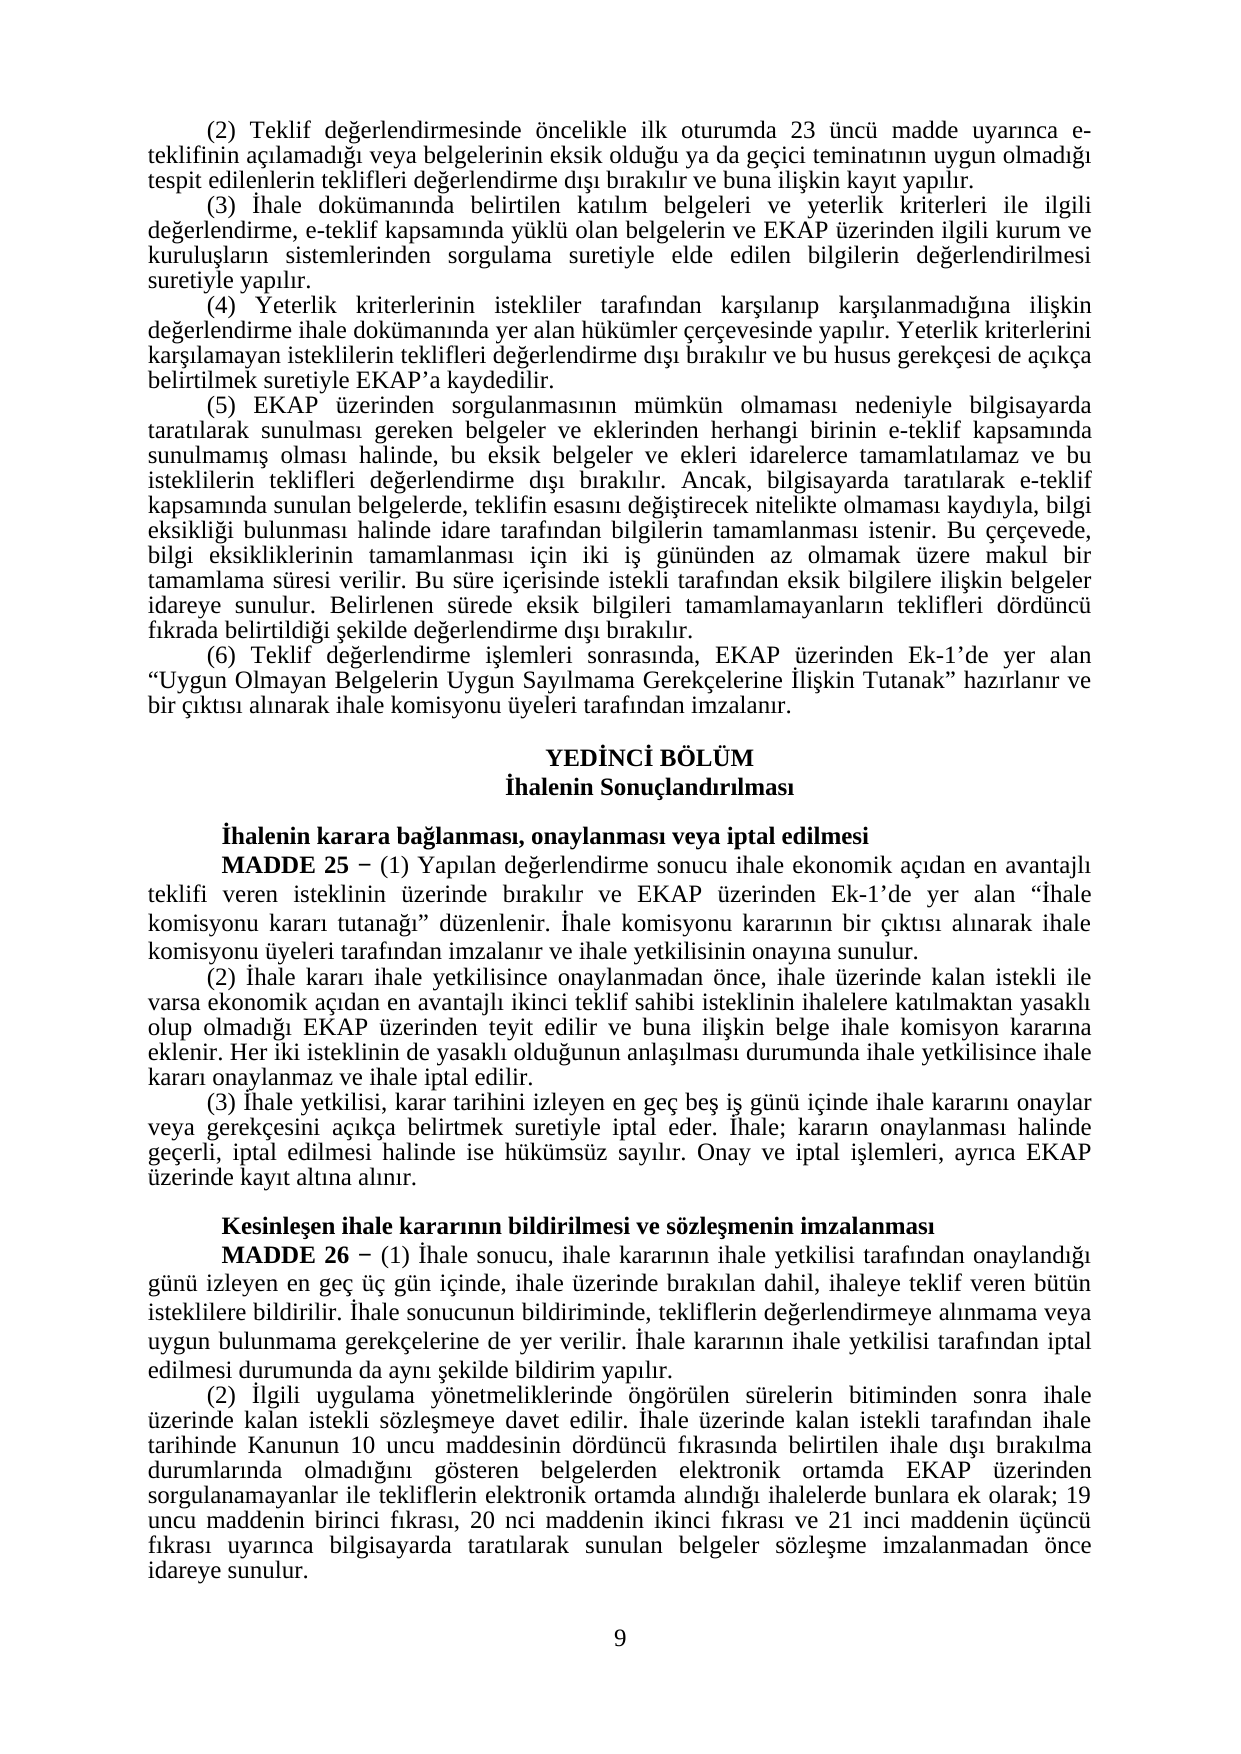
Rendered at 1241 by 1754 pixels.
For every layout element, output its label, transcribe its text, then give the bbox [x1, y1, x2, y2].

text (6) Teklif değerlendirme işlemleri sonrasında, EKAP üzerinden Ek-1’de yer alan “Uygun Olmayan Belgelerin Uygun Sayılmama Gerekçelerine İlişkin Tutanak” hazırlanır ve bir çıktısı alınarak ihale komisyonu üyeleri tarafından imzalanır. [148, 643, 1092, 718]
text (3) İhale dokümanında belirtilen katılım belgeleri ve yeterlik kriterleri ile ilgili değerlendirme, e-teklif kapsamında yüklü olan belgelerin ve EKAP üzerinden ilgili kurum ve kuruluşların sistemlerinden sorgulama suretiyle elde edilen bilgilerin değerlendirilmesi suretiyle yapılır. [148, 193, 1092, 293]
subtitle Kesinleşen ihale kararının bildirilmesi ve sözleşmenin imzalanması [148, 1211, 1092, 1240]
text (2) İhale kararı ihale yetkilisince onaylanmadan önce, ihale üzerinde kalan istekli ile varsa ekonomik açıdan en avantajlı ikinci teklif sahibi isteklinin ihalelere katılmaktan yasaklı olup olmadığı EKAP üzerinden teyit edilir ve buna ilişkin belge ihale komisyon kararına eklenir. Her iki isteklinin de yasaklı olduğunun anlaşılması durumunda ihale yetkilisince ihale kararı onaylanmaz ve ihale iptal edilir. [148, 965, 1092, 1090]
text (2) Teklif değerlendirmesinde öncelikle ilk oturumda 23 üncü madde uyarınca e-teklifinin açılamadığı veya belgelerinin eksik olduğu ya da geçici teminatının uygun olmadığı tespit edilenlerin teklifleri değerlendirme dışı bırakılır ve buna ilişkin kayıt yapılır. [148, 118, 1092, 193]
subtitle YEDİNCİ BÖLÜM [148, 743, 1092, 772]
subtitle İhalenin karara bağlanması, onaylanması veya iptal edilmesi [148, 821, 1092, 850]
text MADDE 26 − (1) İhale sonucu, ihale kararının ihale yetkilisi tarafından onaylandığı günü izleyen en geç üç gün içinde, ihale üzerinde bırakılan dahil, ihaleye teklif veren bütün isteklilere bildirilir. İhale sonucunun bildiriminde, tekliflerin değerlendirmeye alınmama veya uygun bulunmama gerekçelerine de yer verilir. İhale kararının ihale yetkilisi tarafından iptal edilmesi durumunda da aynı şekilde bildirim yapılır. [148, 1240, 1092, 1383]
text MADDE 25 − (1) Yapılan değerlendirme sonucu ihale ekonomik açıdan en avantajlı teklifi veren isteklinin üzerinde bırakılır ve EKAP üzerinden Ek-1’de yer alan “İhale komisyonu kararı tutanağı” düzenlenir. İhale komisyonu kararının bir çıktısı alınarak ihale komisyonu üyeleri tarafından imzalanır ve ihale yetkilisinin onayına sunulur. [148, 850, 1092, 965]
subtitle İhalenin Sonuçlandırılması [148, 772, 1092, 801]
text (5) EKAP üzerinden sorgulanmasının mümkün olmaması nedeniyle bilgisayarda taratılarak sunulması gereken belgeler ve eklerinden herhangi birinin e-teklif kapsamında sunulmamış olması halinde, bu eksik belgeler ve ekleri idarelerce tamamlatılamaz ve bu isteklilerin teklifleri değerlendirme dışı bırakılır. Ancak, bilgisayarda taratılarak e-teklif kapsamında sunulan belgelerde, teklifin esasını değiştirecek nitelikte olmaması kaydıyla, bilgi eksikliği bulunması halinde idare tarafından bilgilerin tamamlanması istenir. Bu çerçevede, bilgi eksikliklerinin tamamlanması için iki iş gününden az olmamak üzere makul bir tamamlama süresi verilir. Bu süre içerisinde istekli tarafından eksik bilgilere ilişkin belgeler idareye sunulur. Belirlenen sürede eksik bilgileri tamamlamayanların teklifleri dördüncü fıkrada belirtildiği şekilde değerlendirme dışı bırakılır. [148, 393, 1092, 643]
text (2) İlgili uygulama yönetmeliklerinde öngörülen sürelerin bitiminden sonra ihale üzerinde kalan istekli sözleşmeye davet edilir. İhale üzerinde kalan istekli tarafından ihale tarihinde Kanunun 10 uncu maddesinin dördüncü fıkrasında belirtilen ihale dışı bırakılma durumlarında olmadığını gösteren belgelerden elektronik ortamda EKAP üzerinden sorgulanamayanlar ile tekliflerin elektronik ortamda alındığı ihalelerde bunlara ek olarak; 19 uncu maddenin birinci fıkrası, 20 nci maddenin ikinci fıkrası ve 21 inci maddenin üçüncü fıkrası uyarınca bilgisayarda taratılarak sunulan belgeler sözleşme imzalanmadan önce idareye sunulur. [148, 1383, 1092, 1583]
text (3) İhale yetkilisi, karar tarihini izleyen en geç beş iş günü içinde ihale kararını onaylar veya gerekçesini açıkça belirtmek suretiyle iptal eder. İhale; kararın onaylanması halinde geçerli, iptal edilmesi halinde ise hükümsüz sayılır. Onay ve iptal işlemleri, ayrıca EKAP üzerinde kayıt altına alınır. [148, 1090, 1092, 1190]
text (4) Yeterlik kriterlerinin istekliler tarafından karşılanıp karşılanmadığına ilişkin değerlendirme ihale dokümanında yer alan hükümler çerçevesinde yapılır. Yeterlik kriterlerini karşılamayan isteklilerin teklifleri değerlendirme dışı bırakılır ve bu husus gerekçesi de açıkça belirtilmek suretiyle EKAP’a kaydedilir. [148, 293, 1092, 393]
